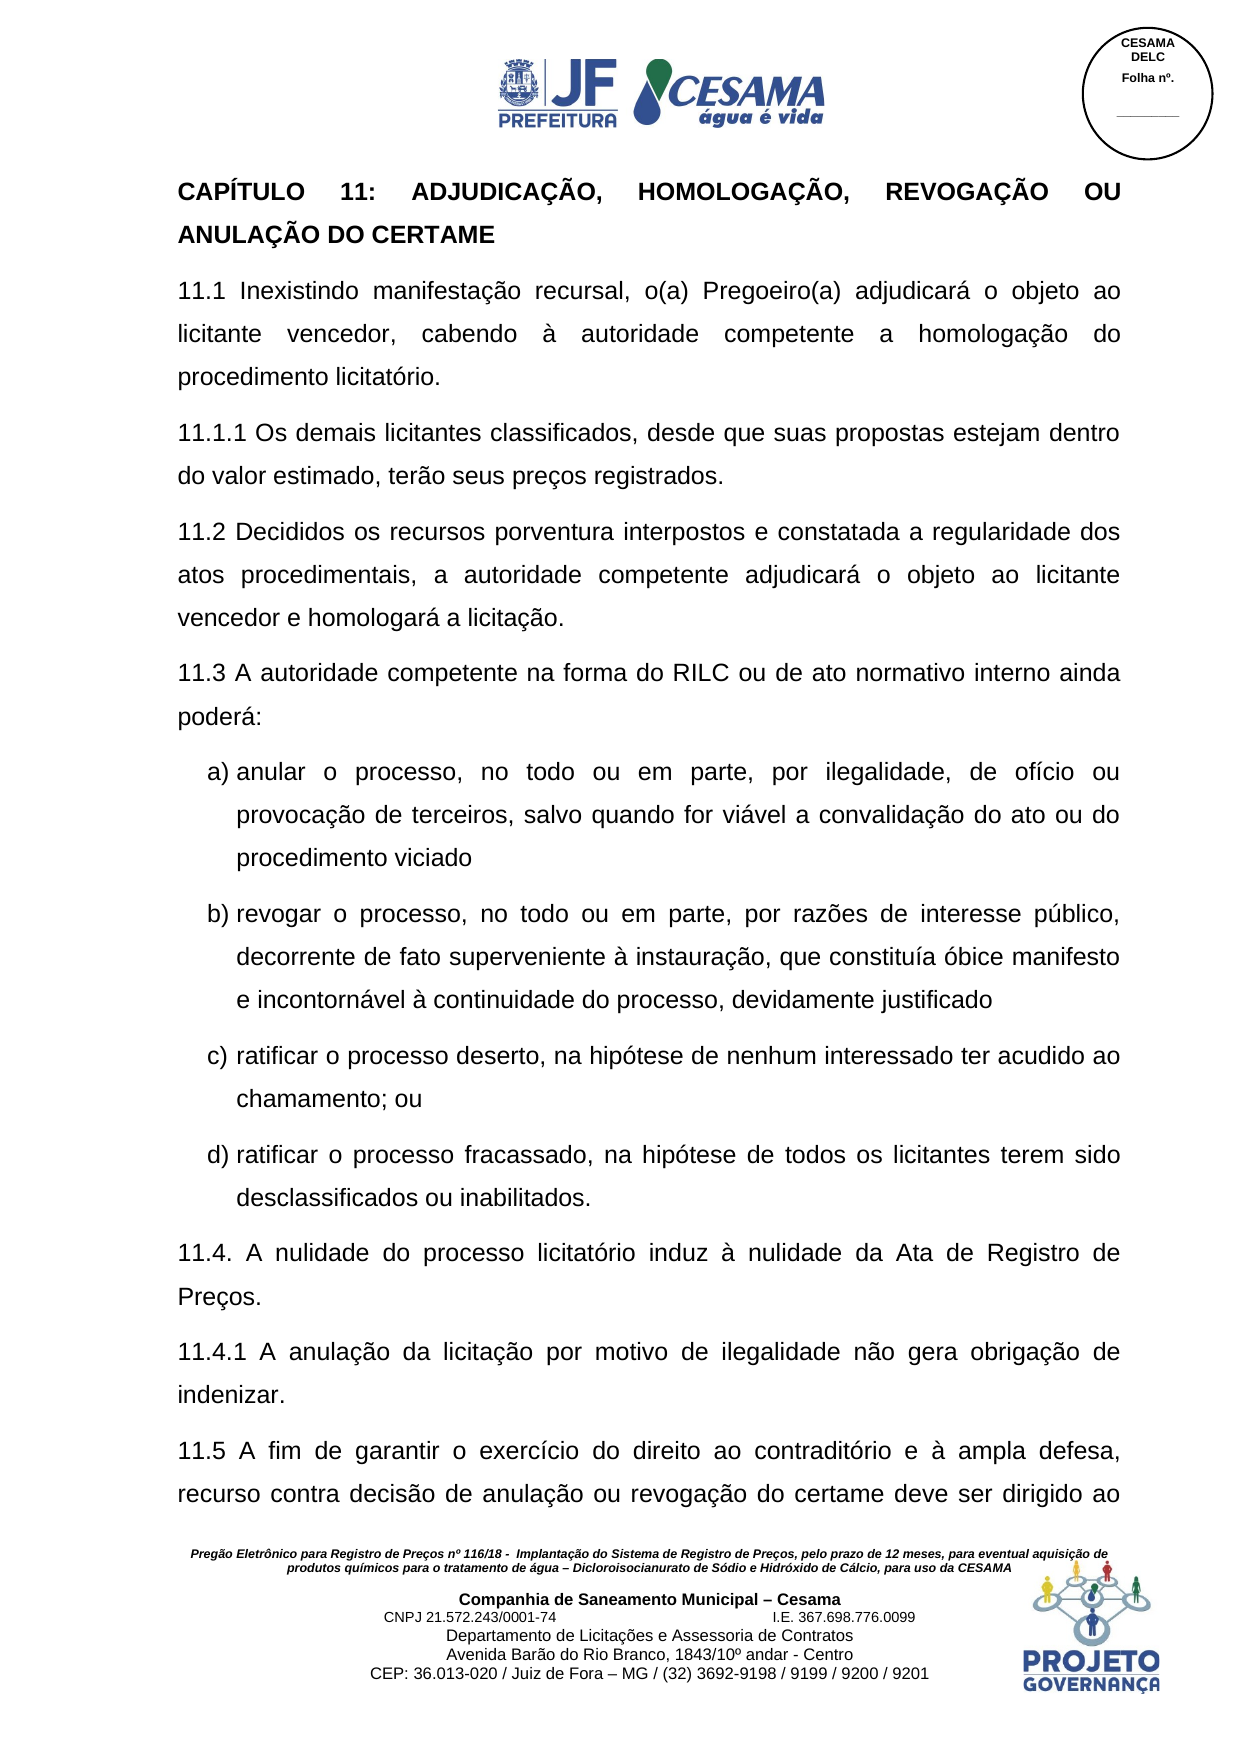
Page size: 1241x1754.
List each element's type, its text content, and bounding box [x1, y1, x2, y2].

list anular o processo, no todo ou em parte, por ilegalidade, de ofício ou provocação de terceiros, salvo quando for viável a convalidação do ato ou do procedimento viciado [207, 757, 1122, 872]
text 11.4. A nulidade do processo licitatório induz à nulidade da Ata de Registro de Preços. [177, 1238, 1122, 1310]
text CAPÍTULO 11: ADJUDICAÇÃO, HOMOLOGAÇÃO, REVOGAÇÃO OU ANULAÇÃO DO CERTAME [177, 177, 1122, 249]
list ratificar o processo fracassado, na hipótese de todos os licitantes terem sido desclassificados ou inabilitados. [207, 1140, 1122, 1212]
text 11.1.1 Os demais licitantes classificados, desde que suas propostas estejam dentro do valor estimado, terão seus preços registrados. [177, 418, 1122, 490]
text 11.4.1 A anulação da licitação por motivo de ilegalidade não gera obrigação de indenizar. [177, 1337, 1122, 1409]
text 11.1 Inexistindo manifestação recursal, o(a) Pregoeiro(a) adjudicará o objeto ao licitante vencedor, cabendo à autoridade competente a homologação do procedimento licitatório. [177, 276, 1122, 391]
picture [1023, 1560, 1160, 1694]
list ratificar o processo deserto, na hipótese de nenhum interessado ter acudido ao chamamento; ou [207, 1041, 1122, 1113]
text 11.3 A autoridade competente na forma do RILC ou de ato normativo interno ainda poderá: [177, 658, 1122, 730]
picture [497, 59, 825, 128]
text 11.2 Decididos os recursos porventura interpostos e constatada a regularidade dos atos procedimentais, a autoridade competente adjudicará o objeto ao licitante vencedor e homologará a licitação. [177, 517, 1122, 632]
list revogar o processo, no todo ou em parte, por razões de interesse público, decorrente de fato superveniente à instauração, que constituía óbice manifesto e incontornável à continuidade do processo, devidamente justificado [207, 899, 1122, 1014]
